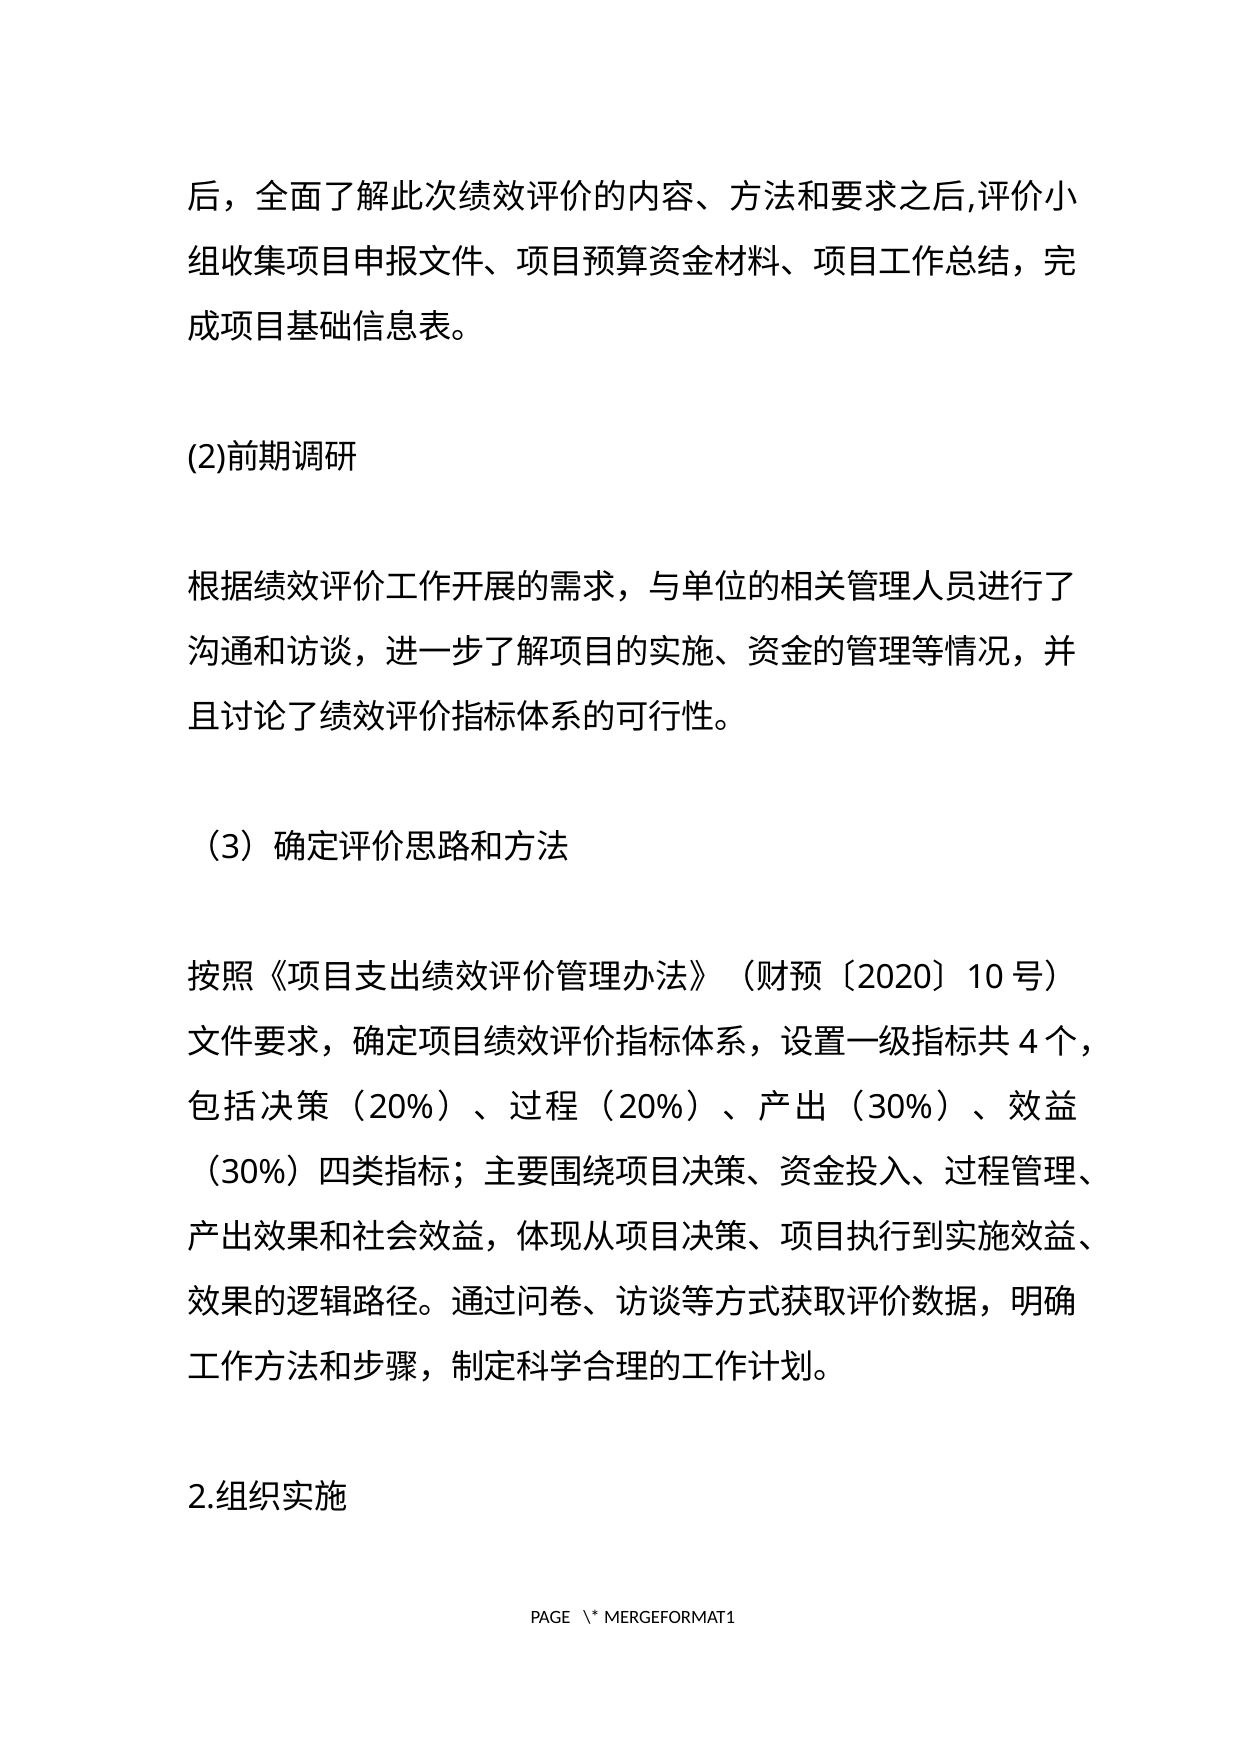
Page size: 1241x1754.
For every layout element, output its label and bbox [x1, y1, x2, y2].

text [187, 162, 1078, 1527]
